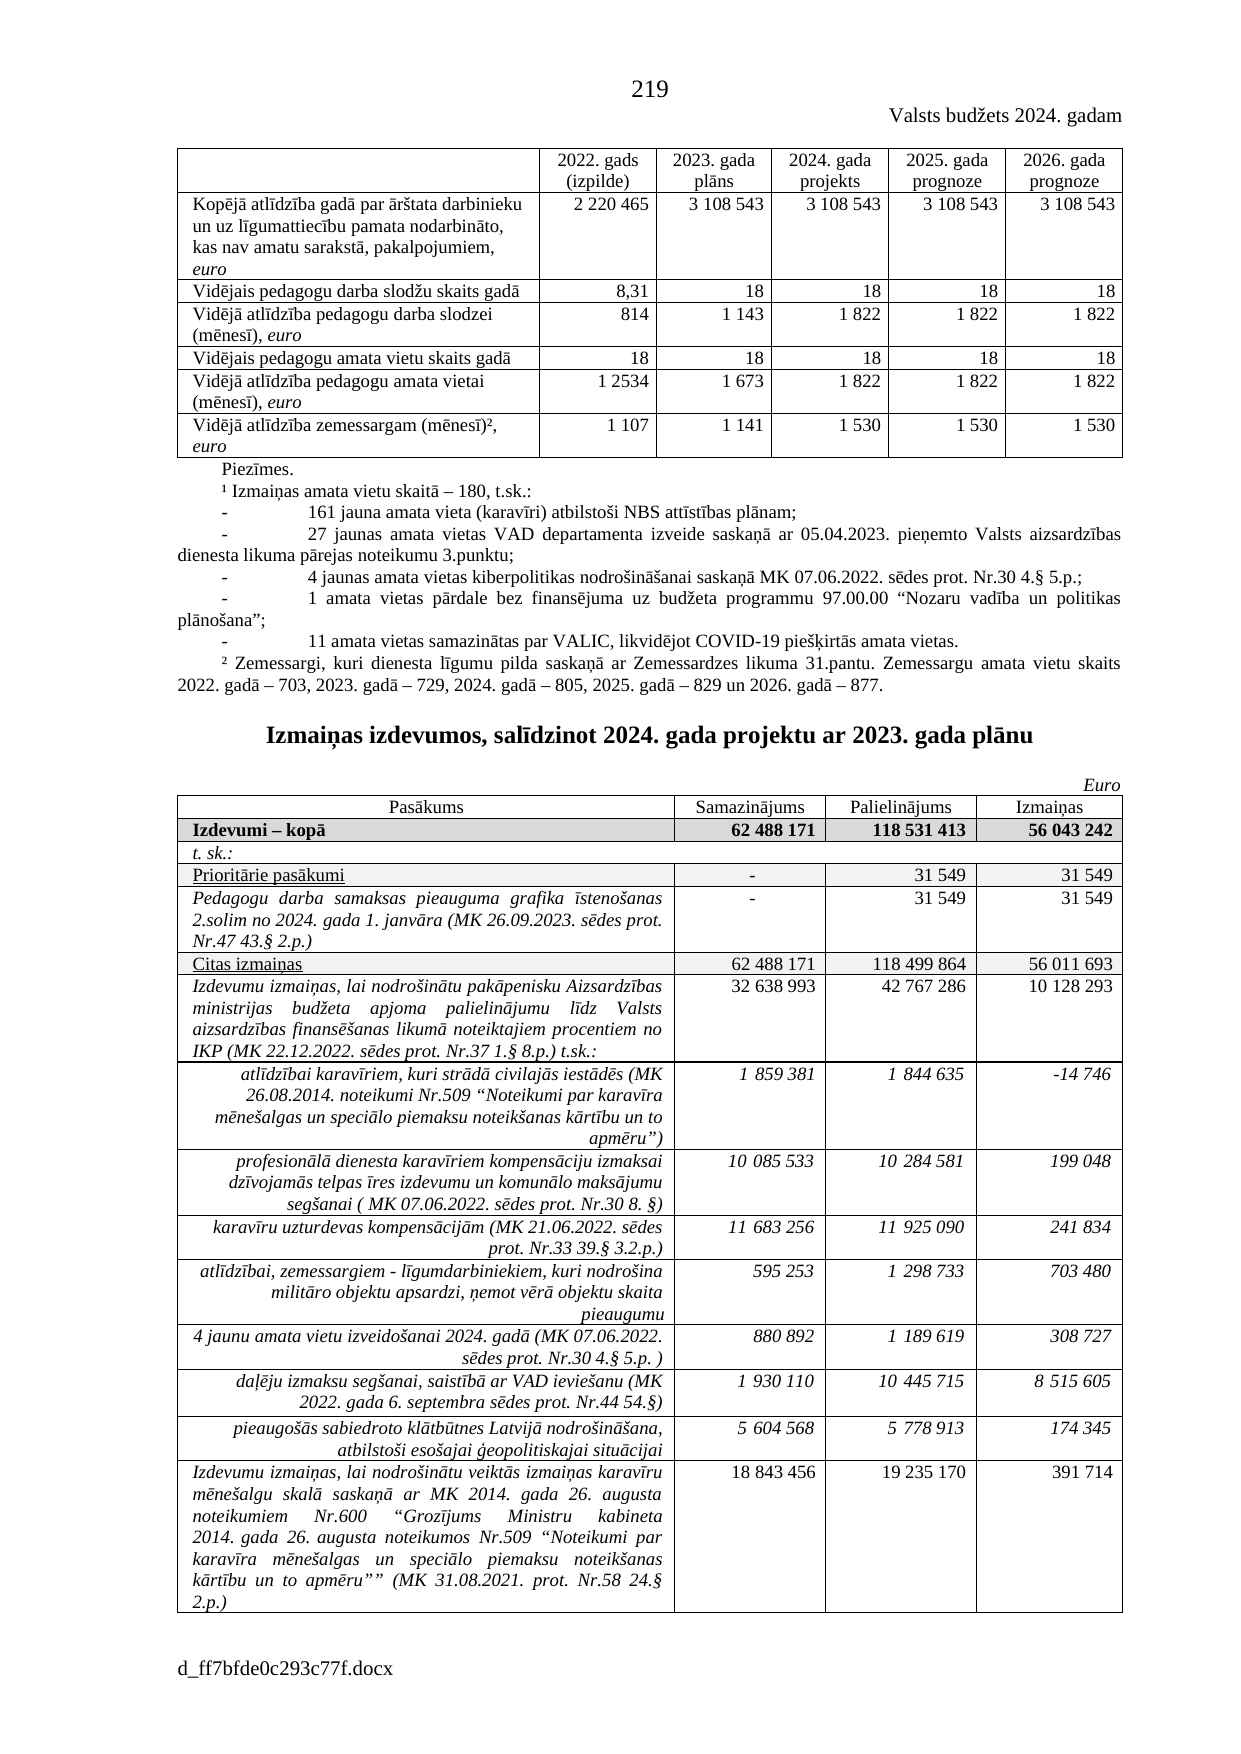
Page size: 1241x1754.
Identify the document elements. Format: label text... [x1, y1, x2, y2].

table_cell 42 767 286 [826, 975, 976, 1061]
table_cell atlīdzībai, zemessargiem - līgumdarbiniekiem, kuri nodrošina militāro objektu apsardzi, ņemot vērā objektu skaita pieaugumu [178, 1260, 674, 1324]
table_cell t. sk.: [178, 842, 1122, 863]
text Piezīmes. [177, 458, 1122, 479]
table_cell 199 048 [977, 1150, 1122, 1214]
list 1 amata vietas pārdale bez finansējuma uz budžeta programmu 97.00.00 “Nozaru vadība un politikas plānošana”; [177, 587, 1122, 630]
table_header 2022. gads (izpilde) [540, 149, 656, 192]
table_cell pieaugošās sabiedroto klātbūtnes Latvijā nodrošināšana, atbilstoši esošajai ģeopolitiskajai situācijai [178, 1417, 674, 1460]
table_cell 1 107 [540, 414, 656, 457]
table_cell 18 [889, 347, 1005, 368]
table_cell 1 822 [772, 303, 888, 346]
table_cell 31 549 [826, 887, 976, 952]
table_cell 56 043 242 [977, 819, 1122, 841]
table_cell 1 822 [889, 303, 1005, 346]
table_cell 10 128 293 [977, 975, 1122, 1061]
table_cell 1 822 [889, 370, 1005, 413]
table_cell 62 488 171 [675, 953, 825, 974]
table_cell 1 530 [772, 414, 888, 457]
table_cell Kopējā atlīdzība gadā par ārštata darbinieku un uz līgumattiecību pamata nodarbināto, kas nav amatu sarakstā, pakalpojumiem, euro [178, 193, 539, 279]
table_cell 3 108 543 [657, 193, 771, 279]
table_cell 241 834 [977, 1216, 1122, 1259]
table_cell 2 220 465 [540, 193, 656, 279]
table_cell 595 253 [675, 1260, 825, 1324]
text ² Zemessargi, kuri dienesta līgumu pilda saskaņā ar Zemessardzes likuma 31.pantu. Zemessargu amata vietu skaits 2022. gadā – 703, 2023. gadā – 729, 2024. gadā – 805, 2025. gadā – 829 un 2026. gadā – 877. [177, 652, 1122, 695]
table_cell 814 [540, 303, 656, 346]
text ¹ Izmaiņas amata vietu skaitā – 180, t.sk.: [177, 479, 1122, 501]
table_cell 3 108 543 [1006, 193, 1122, 279]
table_cell Citas izmaiņas [178, 953, 674, 974]
table_cell Izdevumu izmaiņas, lai nodrošinātu pakāpenisku Aizsardzības ministrijas budžeta apjoma palielinājumu līdz Valsts aizsardzības finansēšanas likumā noteiktajiem procentiem no IKP (MK 22.12.2022. sēdes prot. Nr.37 1.§ 8.p.) t.sk.: [178, 975, 674, 1061]
table_cell 18 [772, 347, 888, 368]
table_header Pasākums [178, 796, 674, 818]
table_header Palielinājums [826, 796, 976, 818]
table_cell 118 531 413 [826, 819, 976, 841]
table_cell 1 141 [657, 414, 771, 457]
table_cell Vidējā atlīdzība pedagogu amata vietai (mēnesī), euro [178, 370, 539, 413]
table_cell 18 [1006, 280, 1122, 302]
table_header 2026. gada prognoze [1006, 149, 1122, 192]
table_cell 1 143 [657, 303, 771, 346]
table_cell 1 530 [889, 414, 1005, 457]
table_cell 3 108 543 [772, 193, 888, 279]
table_cell 18 [1006, 347, 1122, 368]
text Euro [177, 774, 1122, 795]
table_cell 8 515 605 [977, 1370, 1122, 1416]
list 161 jauna amata vieta (karavīri) atbilstoši NBS attīstības plānam; [177, 501, 1122, 523]
table_cell 62 488 171 [675, 819, 825, 841]
table_cell 1 298 733 [826, 1260, 976, 1324]
table_cell 1 822 [1006, 370, 1122, 413]
table_cell Izdevumu izmaiņas, lai nodrošinātu veiktās izmaiņas karavīru mēnešalgu skalā saskaņā ar MK 2014. gada 26. augusta noteikumiem Nr.600 “Grozījums Ministru kabineta 2014. gada 26. augusta noteikumos Nr.509 “Noteikumi par karavīra mēnešalgas un speciālo piemaksu noteikšanas kārtību un to apmēru”” (MK 31.08.2021. prot. Nr.58 24.§ 2.p.) [178, 1461, 674, 1612]
table_cell Vidējais pedagogu darba slodžu skaits gadā [178, 280, 539, 302]
table_cell 18 [657, 280, 771, 302]
table_cell profesionālā dienesta karavīriem kompensāciju izmaksai dzīvojamās telpas īres izdevumu un komunālo maksājumu segšanai ( MK 07.06.2022. sēdes prot. Nr.30 8. §) [178, 1150, 674, 1214]
list 27 jaunas amata vietas VAD departamenta izveide saskaņā ar 05.04.2023. pieņemto Valsts aizsardzības dienesta likuma pārejas noteikumu 3.punktu; [177, 523, 1122, 566]
table_cell 308 727 [977, 1325, 1122, 1368]
table_cell 18 [889, 280, 1005, 302]
table_header 2025. gada prognoze [889, 149, 1005, 192]
table_cell 1 530 [1006, 414, 1122, 457]
table_cell 10 284 581 [826, 1150, 976, 1214]
table_cell 31 549 [826, 864, 976, 886]
table_cell karavīru uzturdevas kompensācijām (MK 21.06.2022. sēdes prot. Nr.33 39.§ 3.2.p.) [178, 1216, 674, 1259]
table_cell 1 859 381 [675, 1063, 825, 1149]
table_cell atlīdzībai karavīriem, kuri strādā civilajās iestādēs (MK 26.08.2014. noteikumi Nr.509 “Noteikumi par karavīra mēnešalgas un speciālo piemaksu noteikšanas kārtību un to apmēru”) [178, 1063, 674, 1149]
table_cell 11 683 256 [675, 1216, 825, 1259]
table_header Izmaiņas [977, 796, 1122, 818]
table_cell 18 843 456 [675, 1461, 825, 1612]
table_cell Pedagogu darba samaksas pieauguma grafika īstenošanas 2.solim no 2024. gada 1. janvāra (MK 26.09.2023. sēdes prot. Nr.47 43.§ 2.p.) [178, 887, 674, 952]
table_cell 8,31 [540, 280, 656, 302]
table_cell 1 189 619 [826, 1325, 976, 1368]
list 4 jaunas amata vietas kiberpolitikas nodrošināšanai saskaņā MK 07.06.2022. sēdes prot. Nr.30 4.§ 5.p.; [177, 566, 1122, 587]
table_cell 391 714 [977, 1461, 1122, 1612]
table_cell 10 445 715 [826, 1370, 976, 1416]
table_header 2023. gada plāns [657, 149, 771, 192]
table_cell 1 2534 [540, 370, 656, 413]
table_cell Izdevumi – kopā [178, 819, 674, 841]
list 11 amata vietas samazinātas par VALIC, likvidējot COVID-19 piešķirtās amata vietas. [177, 630, 1122, 652]
table_cell 32 638 993 [675, 975, 825, 1061]
table_cell 3 108 543 [889, 193, 1005, 279]
table_cell 11 925 090 [826, 1216, 976, 1259]
table_cell Vidējais pedagogu amata vietu skaits gadā [178, 347, 539, 368]
table_cell 56 011 693 [977, 953, 1122, 974]
table_cell Vidējā atlīdzība zemessargam (mēnesī)², euro [178, 414, 539, 457]
table_cell 18 [540, 347, 656, 368]
table_cell 18 [657, 347, 771, 368]
table_cell 1 822 [772, 370, 888, 413]
table_cell 1 844 635 [826, 1063, 976, 1149]
table_cell daļēju izmaksu segšanai, saistībā ar VAD ieviešanu (MK 2022. gada 6. septembra sēdes prot. Nr.44 54.§) [178, 1370, 674, 1416]
table_header Samazinājums [675, 796, 825, 818]
table_cell -14 746 [977, 1063, 1122, 1149]
table_cell 31 549 [977, 864, 1122, 886]
table_cell 1 930 110 [675, 1370, 825, 1416]
table_cell - [675, 887, 825, 952]
table_cell - [675, 864, 825, 886]
table_cell 1 822 [1006, 303, 1122, 346]
table_cell Vidējā atlīdzība pedagogu darba slodzei (mēnesī), euro [178, 303, 539, 346]
table_cell Prioritārie pasākumi [178, 864, 674, 886]
table_cell 703 480 [977, 1260, 1122, 1324]
table_cell 4 jaunu amata vietu izveidošanai 2024. gadā (MK 07.06.2022. sēdes prot. Nr.30 4.§ 5.p. ) [178, 1325, 674, 1368]
table_cell 880 892 [675, 1325, 825, 1368]
table_cell 10 085 533 [675, 1150, 825, 1214]
table_header 2024. gada projekts [772, 149, 888, 192]
table_header [178, 149, 539, 192]
table_cell 5 604 568 [675, 1417, 825, 1460]
table_cell 1 673 [657, 370, 771, 413]
table_cell 18 [772, 280, 888, 302]
table_cell 5 778 913 [826, 1417, 976, 1460]
table_cell 174 345 [977, 1417, 1122, 1460]
table_cell 19 235 170 [826, 1461, 976, 1612]
table_cell 31 549 [977, 887, 1122, 952]
table_cell 118 499 864 [826, 953, 976, 974]
text Izmaiņas izdevumos, salīdzinot 2024. gada projektu ar 2023. gada plānu [177, 720, 1122, 749]
